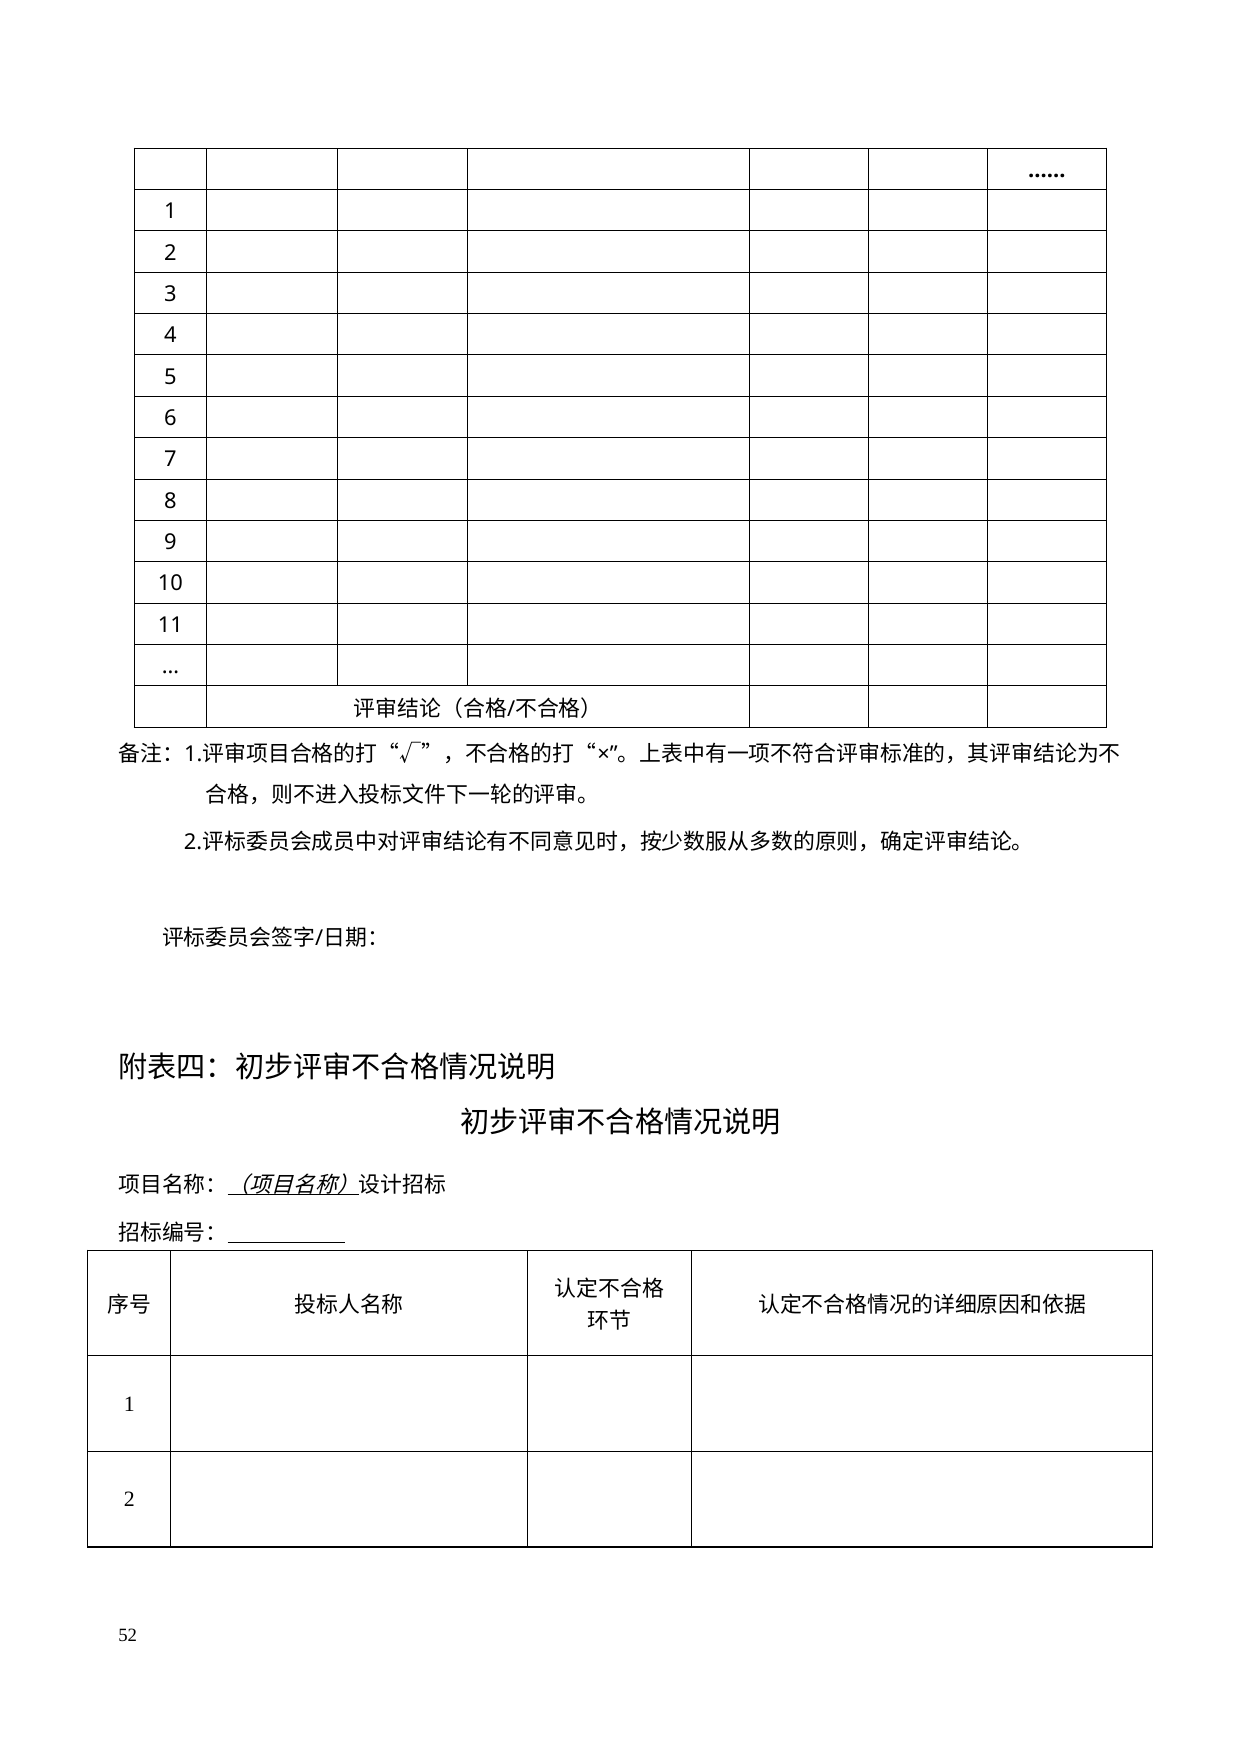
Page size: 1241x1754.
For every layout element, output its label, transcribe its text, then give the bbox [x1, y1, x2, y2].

table_cell [692, 1452, 1152, 1546]
table_header 投标人名称 [171, 1251, 527, 1355]
table_cell [988, 562, 1106, 602]
table_cell [468, 314, 749, 354]
table_cell [988, 480, 1106, 520]
table_cell [869, 397, 987, 437]
table_cell [207, 521, 337, 561]
table_cell [207, 604, 337, 644]
table_cell [988, 645, 1106, 685]
table_cell [988, 604, 1106, 644]
table_cell [207, 190, 337, 230]
table_cell 5 [135, 355, 206, 396]
table_cell [869, 231, 987, 272]
table_cell [468, 190, 749, 230]
table_cell [750, 149, 868, 189]
table_cell 10 [135, 562, 206, 602]
table_cell [207, 438, 337, 478]
table_cell [468, 231, 749, 272]
table_cell [171, 1452, 527, 1546]
table_cell [468, 397, 749, 437]
table_cell [869, 355, 987, 396]
table_cell [135, 686, 206, 727]
table_header 认定不合格情况的详细原因和依据 [692, 1251, 1152, 1355]
table_cell [338, 190, 467, 230]
table_cell [338, 231, 467, 272]
table_cell [750, 521, 868, 561]
table_cell [869, 149, 987, 189]
text 项目名称：（项目名称）设计招标 [118, 1154, 1122, 1202]
table_cell [338, 273, 467, 313]
table_cell [207, 645, 337, 685]
text 招标编号： [118, 1202, 1122, 1249]
table_cell [988, 686, 1106, 727]
table_cell 6 [135, 397, 206, 437]
table_cell [869, 480, 987, 520]
table_cell [750, 355, 868, 396]
table_cell [988, 273, 1106, 313]
table_cell [207, 480, 337, 520]
table_cell [207, 231, 337, 272]
table_cell [468, 438, 749, 478]
text 2.评标委员会成员中对评审结论有不同意见时，按少数服从多数的原则，确定评审结论。 [118, 811, 1122, 859]
table_cell [338, 397, 467, 437]
table_cell [468, 645, 749, 685]
table_cell [869, 562, 987, 602]
table_cell [468, 273, 749, 313]
table_cell [692, 1356, 1152, 1451]
table_cell 1 [88, 1356, 170, 1451]
table_cell [988, 438, 1106, 478]
table_cell 评审结论（合格/不合格） [207, 686, 749, 727]
text 初步评审不合格情况说明 [118, 1099, 1122, 1141]
table_cell 2 [88, 1452, 170, 1546]
table_cell [750, 314, 868, 354]
table_cell [869, 521, 987, 561]
table_cell [468, 562, 749, 602]
table_cell [869, 438, 987, 478]
table_cell [468, 604, 749, 644]
table_cell [869, 686, 987, 727]
table_cell 11 [135, 604, 206, 644]
table_cell 3 [135, 273, 206, 313]
table_cell [869, 314, 987, 354]
table_cell [338, 355, 467, 396]
text 备注：1.评审项目合格的打“√”，不合格的打“×”。上表中有一项不符合评审标准的，其评审结论为不合格，则不进入投标文件下一轮的评审。 [118, 728, 1122, 811]
table_cell [988, 521, 1106, 561]
table_cell [988, 355, 1106, 396]
table_cell [528, 1452, 691, 1546]
table_cell [988, 314, 1106, 354]
table_cell [207, 562, 337, 602]
table_header 序号 [88, 1251, 170, 1355]
table_cell [468, 521, 749, 561]
table_cell [750, 231, 868, 272]
table_cell [750, 604, 868, 644]
table_cell 1 [135, 190, 206, 230]
table_cell [869, 604, 987, 644]
table_cell [988, 190, 1106, 230]
list 初步评审不合格情况说明 [118, 1044, 1122, 1086]
table_cell [338, 480, 467, 520]
table_cell 8 [135, 480, 206, 520]
table_cell [338, 438, 467, 478]
table_cell [750, 645, 868, 685]
table_cell [338, 562, 467, 602]
table_cell … [135, 645, 206, 685]
table_cell [750, 480, 868, 520]
table_cell [988, 231, 1106, 272]
table_cell [338, 314, 467, 354]
table_cell [869, 190, 987, 230]
table_cell [988, 397, 1106, 437]
table_cell [468, 480, 749, 520]
table_cell [750, 686, 868, 727]
table_cell [869, 273, 987, 313]
table_cell [750, 562, 868, 602]
table_cell [207, 273, 337, 313]
table_cell [468, 355, 749, 396]
table_cell [869, 645, 987, 685]
table_cell [207, 355, 337, 396]
table_cell [750, 438, 868, 478]
text 评标委员会签字/日期： [118, 907, 1122, 955]
table_cell [750, 397, 868, 437]
table_cell …… [988, 149, 1106, 189]
table_cell [528, 1356, 691, 1451]
table_cell [750, 273, 868, 313]
table_cell [207, 397, 337, 437]
table_cell 9 [135, 521, 206, 561]
table_cell [207, 314, 337, 354]
table_cell [750, 190, 868, 230]
table_cell [338, 645, 467, 685]
table_cell 2 [135, 231, 206, 272]
table_header 认定不合格 环节 [528, 1251, 691, 1355]
table_cell [171, 1356, 527, 1451]
table_cell 4 [135, 314, 206, 354]
table_cell [338, 604, 467, 644]
table_cell 7 [135, 438, 206, 478]
table_cell [338, 521, 467, 561]
